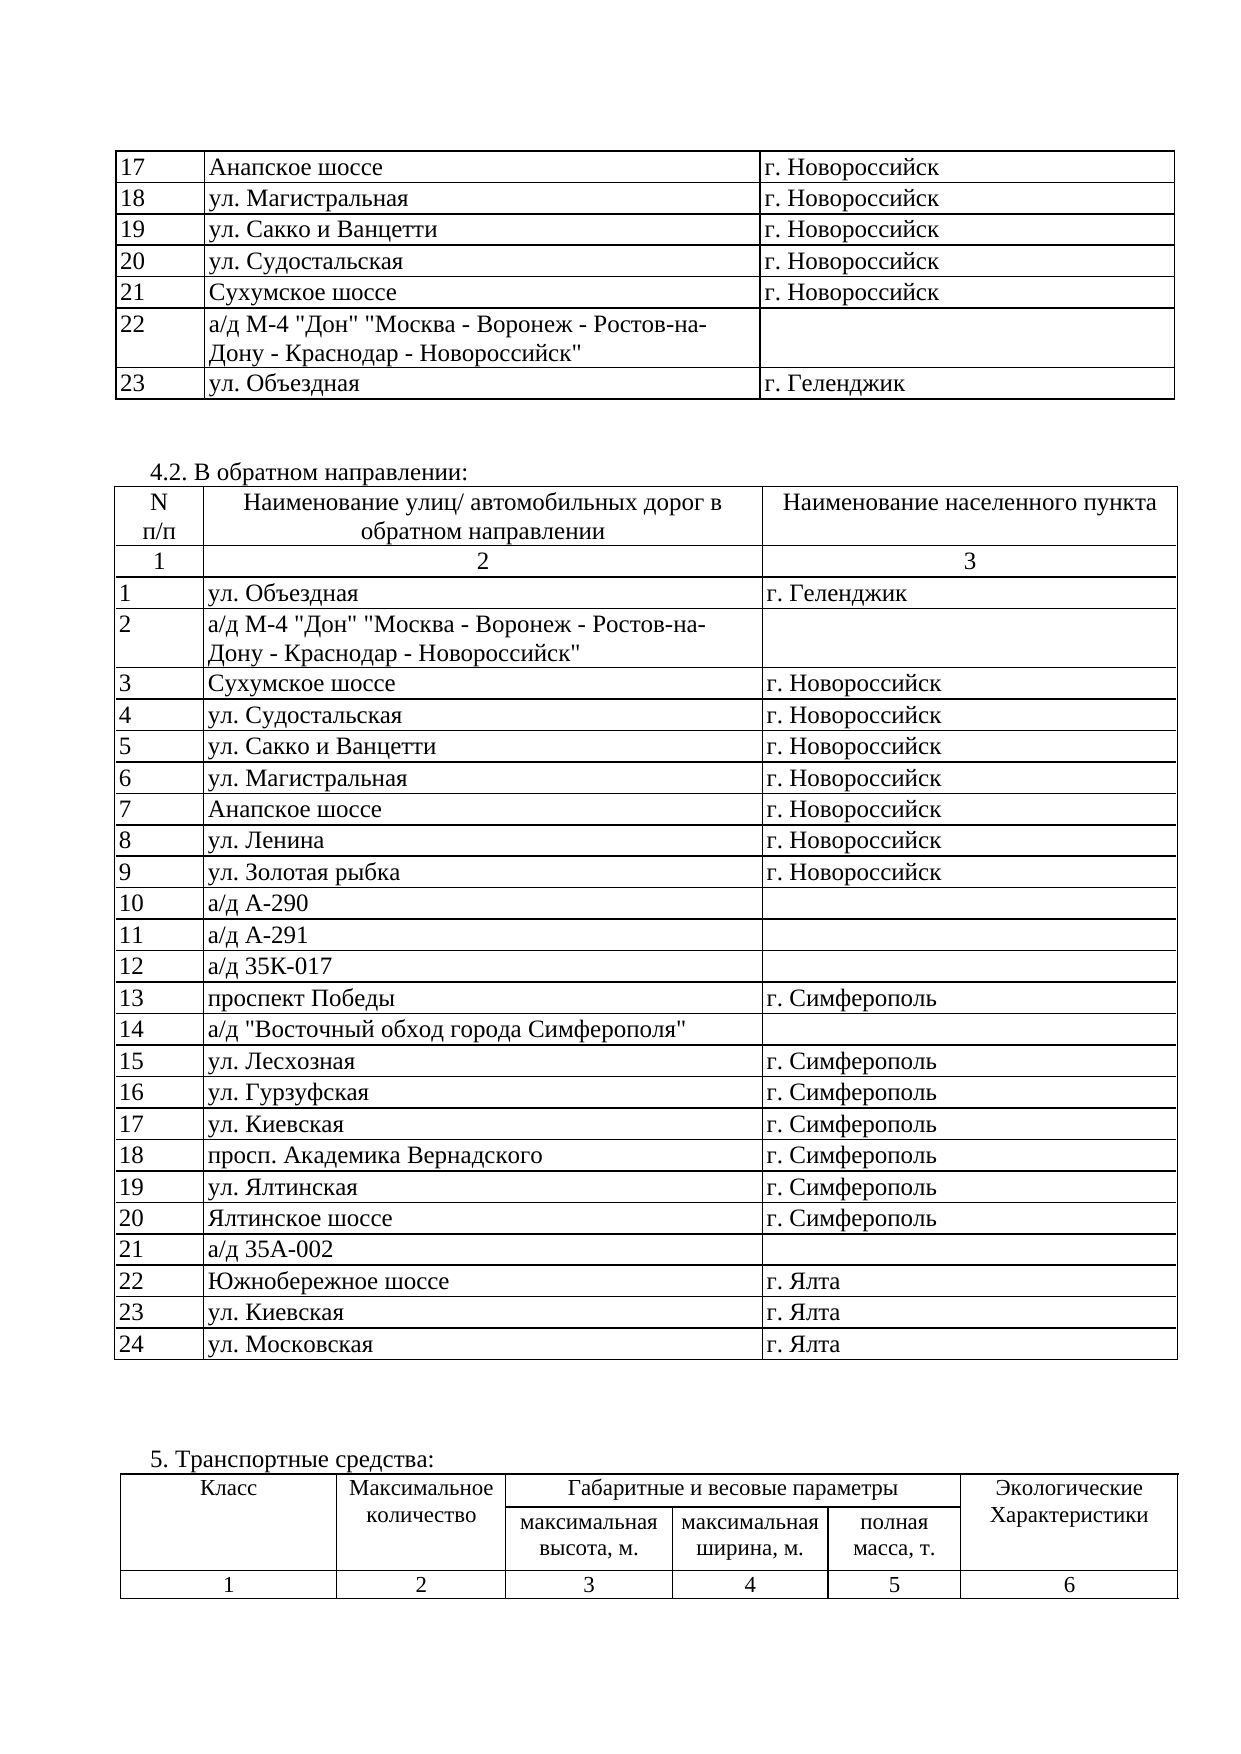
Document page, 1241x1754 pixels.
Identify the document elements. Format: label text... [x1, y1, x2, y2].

table_cell г. Новороссийск [761, 277, 1174, 307]
table_cell проспект Победы [204, 983, 762, 1013]
table_cell максимальная ширина, м. [673, 1508, 827, 1569]
table_cell г. Новороссийск [761, 183, 1174, 213]
table_cell 20 [115, 1203, 203, 1233]
table_cell г. Симферополь [763, 1170, 1177, 1201]
table_header Наименование улиц/ автомобильных дорог в обратном направлении [204, 487, 762, 545]
table_cell Ялтинское шоссе [204, 1203, 762, 1233]
table_header Максимальное количество [337, 1475, 505, 1569]
table_cell 19 [117, 215, 204, 244]
table_cell 6 [115, 762, 203, 792]
table_cell [763, 608, 1177, 667]
table_cell а/д А-291 [204, 920, 762, 950]
table_cell а/д 35К-017 [204, 951, 762, 981]
table_cell 3 [506, 1571, 672, 1597]
table_cell Сухумское шоссе [204, 668, 762, 698]
table_cell просп. Академика Вернадского [204, 1140, 762, 1170]
table_cell 5 [115, 731, 203, 761]
table_cell 4 [673, 1571, 827, 1597]
table_cell 18 [115, 1140, 203, 1170]
table_cell г. Новороссийск [763, 730, 1177, 761]
table_cell 15 [115, 1045, 203, 1076]
table_cell ул. Киевская [204, 1297, 762, 1327]
table_cell г. Геленджик [761, 368, 1174, 398]
table_cell а/д 35А-002 [204, 1235, 762, 1264]
table_cell 1 [115, 546, 203, 576]
table_cell 8 [115, 825, 203, 855]
table_cell максимальная высота, м. [506, 1508, 672, 1569]
table_cell 14 [115, 1014, 203, 1044]
text 4.2. В обратном направлении: [150, 457, 1090, 486]
table_header Экологические Характеристики [961, 1475, 1177, 1569]
table_cell г. Геленджик [763, 576, 1177, 608]
table_header Габаритные и весовые параметры [506, 1475, 960, 1506]
table_cell [763, 918, 1177, 950]
table_header Класс [121, 1475, 336, 1569]
table_cell г. Симферополь [763, 1139, 1177, 1170]
table_cell [763, 1233, 1177, 1264]
table_cell 22 [115, 1265, 203, 1296]
table_cell г. Новороссийск [763, 793, 1177, 824]
table_cell а/д А-290 [204, 888, 762, 918]
table_cell а/д М-4 "Дон" "Москва - Воронеж - Ростов-на-Дону - Краснодар - Новороссийск" [205, 309, 759, 366]
table_cell ул. Московская [204, 1329, 762, 1359]
table_cell 17 [117, 152, 204, 181]
table_cell 2 [115, 609, 203, 667]
table_cell 2 [337, 1571, 505, 1597]
table_cell 13 [115, 982, 203, 1013]
table_cell 22 [117, 309, 204, 366]
table_header N п/п [115, 487, 203, 545]
table_cell 23 [115, 1297, 203, 1327]
table_cell [763, 887, 1177, 918]
table_cell 21 [115, 1234, 203, 1264]
table_header Наименование населенного пункта [763, 487, 1177, 545]
table_cell 4 [115, 699, 203, 729]
table_cell 23 [117, 368, 204, 398]
table_cell [763, 950, 1177, 981]
table_cell ул. Сакко и Ванцетти [205, 215, 759, 244]
table_cell ул. Ялтинская [204, 1172, 762, 1201]
table_cell 11 [115, 919, 203, 950]
table_cell г. Новороссийск [763, 667, 1177, 698]
table_cell 1 [121, 1571, 336, 1597]
table_cell ул. Киевская [204, 1109, 762, 1138]
table_cell [763, 1013, 1177, 1044]
table_cell 21 [117, 277, 204, 307]
table_cell 3 [763, 545, 1177, 576]
table_cell 9 [115, 856, 203, 887]
table_cell г. Симферополь [763, 1044, 1177, 1076]
table_cell 2 [204, 546, 762, 576]
table_cell 19 [115, 1171, 203, 1201]
table_cell г. Ялта [763, 1264, 1177, 1296]
table_cell г. Симферополь [763, 1076, 1177, 1107]
table_cell ул. Судостальская [204, 700, 762, 729]
table_cell 5 [829, 1571, 960, 1597]
table_cell ул. Гурзуфская [204, 1077, 762, 1107]
table_cell г. Новороссийск [761, 215, 1174, 244]
table_cell г. Симферополь [763, 981, 1177, 1013]
table_cell ул. Объездная [204, 578, 762, 608]
table_cell г. Новороссийск [763, 824, 1177, 855]
table_cell г. Новороссийск [761, 246, 1174, 276]
table_cell г. Симферополь [763, 1107, 1177, 1138]
table_cell г. Новороссийск [761, 152, 1174, 181]
table_cell а/д "Восточный обход города Симферополя" [204, 1014, 762, 1044]
table_cell ул. Сакко и Ванцетти [204, 731, 762, 761]
table_cell ул. Судостальская [205, 246, 759, 276]
table_cell а/д М-4 "Дон" "Москва - Воронеж - Ростов-на-Дону - Краснодар - Новороссийск" [204, 609, 762, 667]
table_cell 24 [115, 1328, 203, 1359]
table_cell г. Ялта [763, 1327, 1177, 1359]
table_cell 18 [117, 183, 204, 213]
table_cell Анапское шоссе [205, 152, 759, 181]
table_cell ул. Объездная [205, 368, 759, 398]
table_cell ул. Золотая рыбка [204, 857, 762, 887]
table_cell 7 [115, 794, 203, 824]
table_cell 6 [961, 1571, 1177, 1597]
text 5. Транспортные средства: [150, 1444, 1090, 1473]
table_cell 3 [115, 668, 203, 698]
table_cell 16 [115, 1077, 203, 1107]
table_cell Сухумское шоссе [205, 277, 759, 307]
table_cell полная масса, т. [829, 1508, 960, 1569]
table_cell г. Симферополь [763, 1201, 1177, 1233]
table_cell 1 [115, 577, 203, 608]
table_cell ул. Лесхозная [204, 1046, 762, 1076]
table_cell 17 [115, 1108, 203, 1138]
table_cell 20 [117, 246, 204, 276]
table_cell 12 [115, 951, 203, 981]
table_cell ул. Магистральная [204, 763, 762, 792]
table_cell Южнобережное шоссе [204, 1266, 762, 1296]
table_cell г. Ялта [763, 1296, 1177, 1327]
table_cell 10 [115, 888, 203, 918]
table_cell ул. Ленина [204, 826, 762, 855]
table_cell г. Новороссийск [763, 698, 1177, 729]
table_cell г. Новороссийск [763, 855, 1177, 887]
table_cell [761, 309, 1174, 366]
table_cell Анапское шоссе [204, 794, 762, 824]
table_cell ул. Магистральная [205, 183, 759, 213]
table_cell г. Новороссийск [763, 761, 1177, 792]
